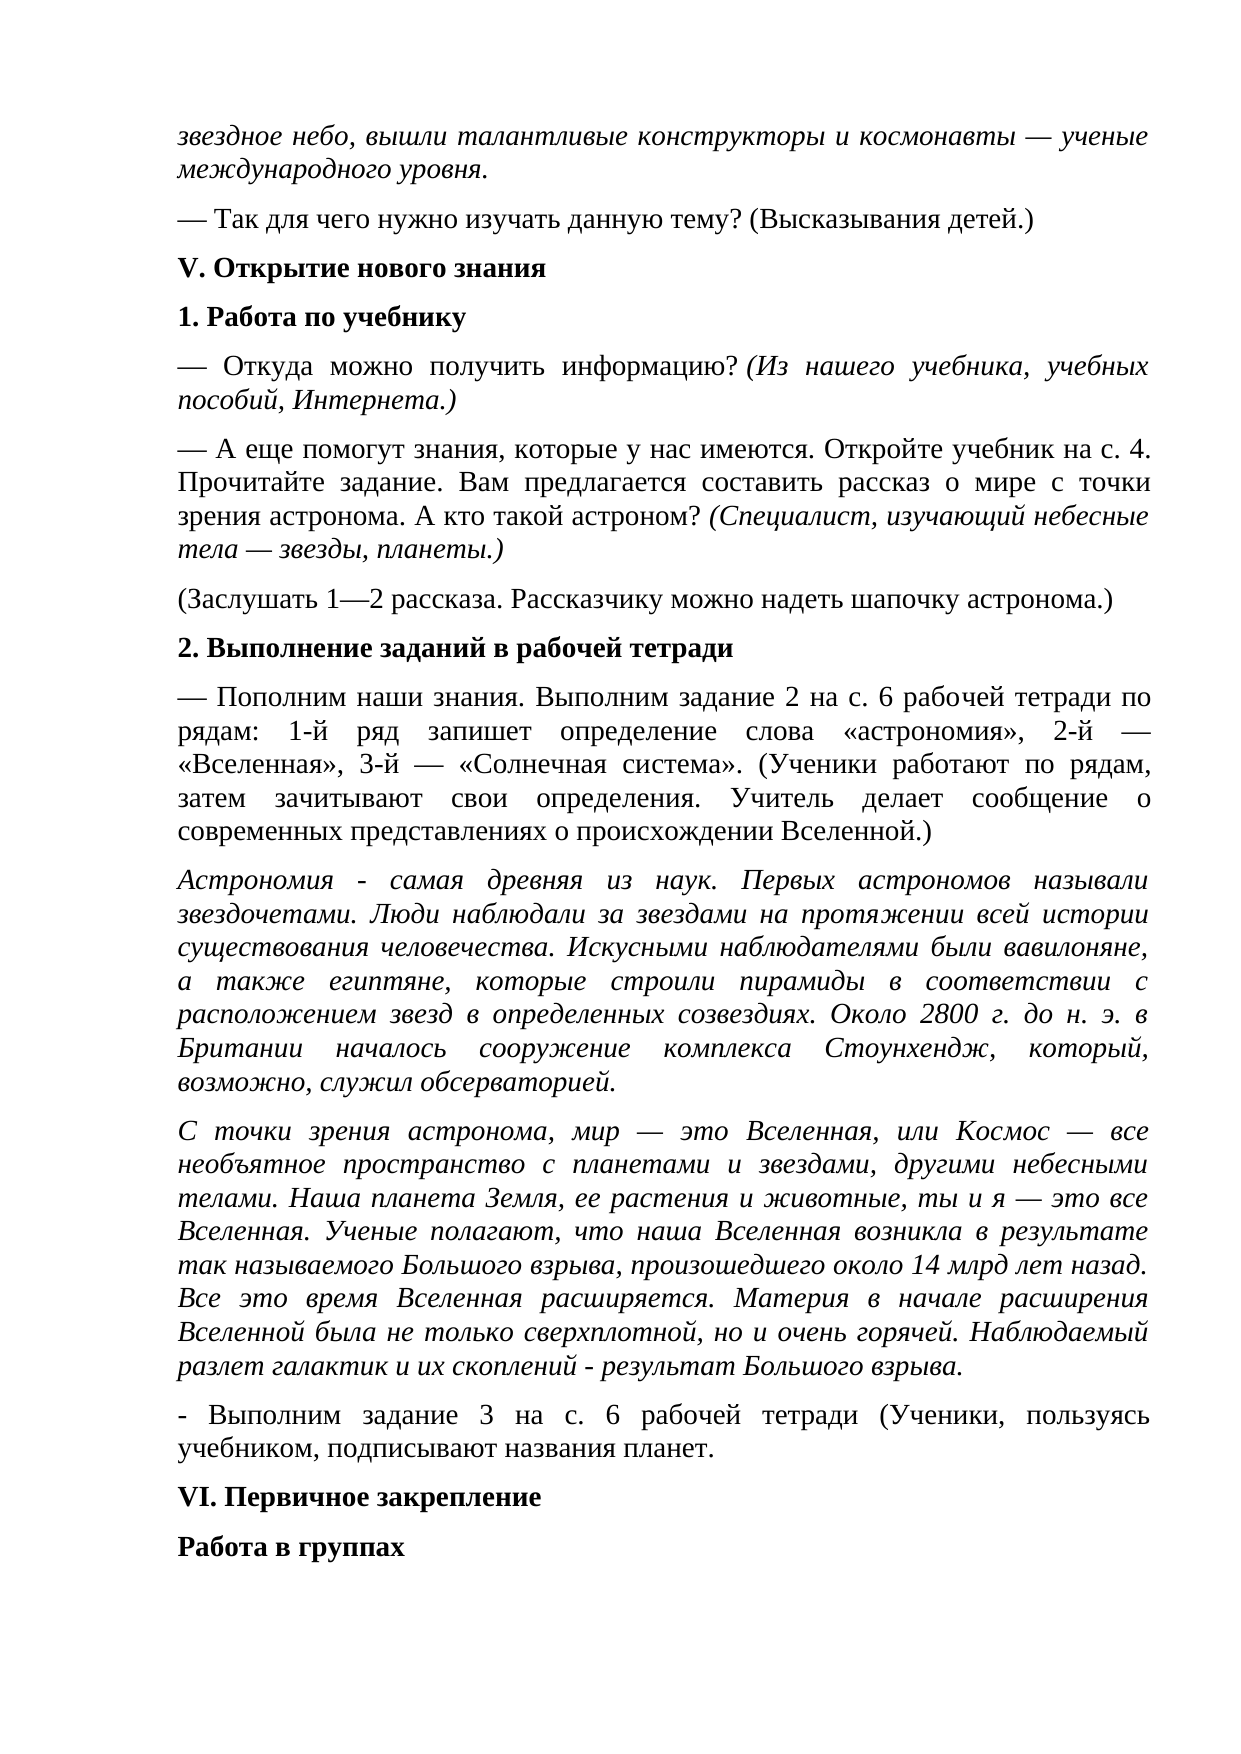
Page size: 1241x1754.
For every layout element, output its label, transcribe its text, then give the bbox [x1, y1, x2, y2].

text 1. Работа по учебнику [177, 299, 1152, 333]
text — Пополним наши знания. Выполним задание 2 на с. 6 рабочей тетради по рядам: 1-й ряд запишет определение слова «астрономия», 2-й — «Вселенная», 3-й — «Солнечная система». (Ученики работают по рядам, затем зачитывают свои определения. Учитель делает сообщение о современных представлениях о происхождении Вселенной.) [177, 679, 1152, 847]
text (Заслушать 1—2 рассказа. Рассказчику можно надеть шапочку астронома.) [177, 581, 1152, 614]
text — А еще помогут знания, которые у нас имеются. Откройте учебник на с. 4. Прочитайте задание. Вам предлагается составить рассказ о мире с точки зрения астронома. А кто такой астроном? (Специалист, изучающий небесные тела — звезды, планеты.) [177, 431, 1152, 565]
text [177, 118, 1152, 185]
text 2. Выполнение заданий в рабочей тетради [177, 630, 1152, 663]
text — Откуда можно получить информацию? (Из нашего учебника, учебных пособий, Интернета.) [177, 348, 1152, 415]
text - Выполним задание 3 на с. 6 рабочей тетради (Ученики, пользуясь учебником, подписывают названия планет. [177, 1397, 1152, 1464]
text VI. Первичное закрепление [177, 1479, 1152, 1513]
text Работа в группах [177, 1529, 1152, 1562]
text — Так для чего нужно изучать данную тему? (Высказывания детей.) [177, 201, 1152, 234]
text V. Открытие нового знания [177, 250, 1152, 283]
text С точки зрения астронома, мир — это Вселенная, или Космос — все необъятное пространство с планетами и звездами, другими небесными телами. Наша планета Земля, ее растения и животные, ты и я — это все Вселенная. Ученые полагают, что наша Вселенная возникла в результате так называемого Большого взрыва, произошедшего около 14 млрд лет назад. Все это время Вселенная расширяется. Материя в начале расширения Вселенной была не только сверхплотной, но и очень горячей. Наблюдаемый разлет галактик и их скоплений - результат Большого взрыва. [177, 1113, 1152, 1381]
text Астрономия - самая древняя из наук. Первых астрономов называли звездочетами. Люди наблюдали за звездами на протяжении всей истории существования человечества. Искусными наблюдателями были вавилоняне, а также египтяне, которые строили пирамиды в соответствии с расположением звезд в определенных созвездиях. Около 2800 г. до н. э. в Британии началось сооружение комплекса Стоунхендж, который, возможно, служил обсерваторией. [177, 862, 1152, 1097]
